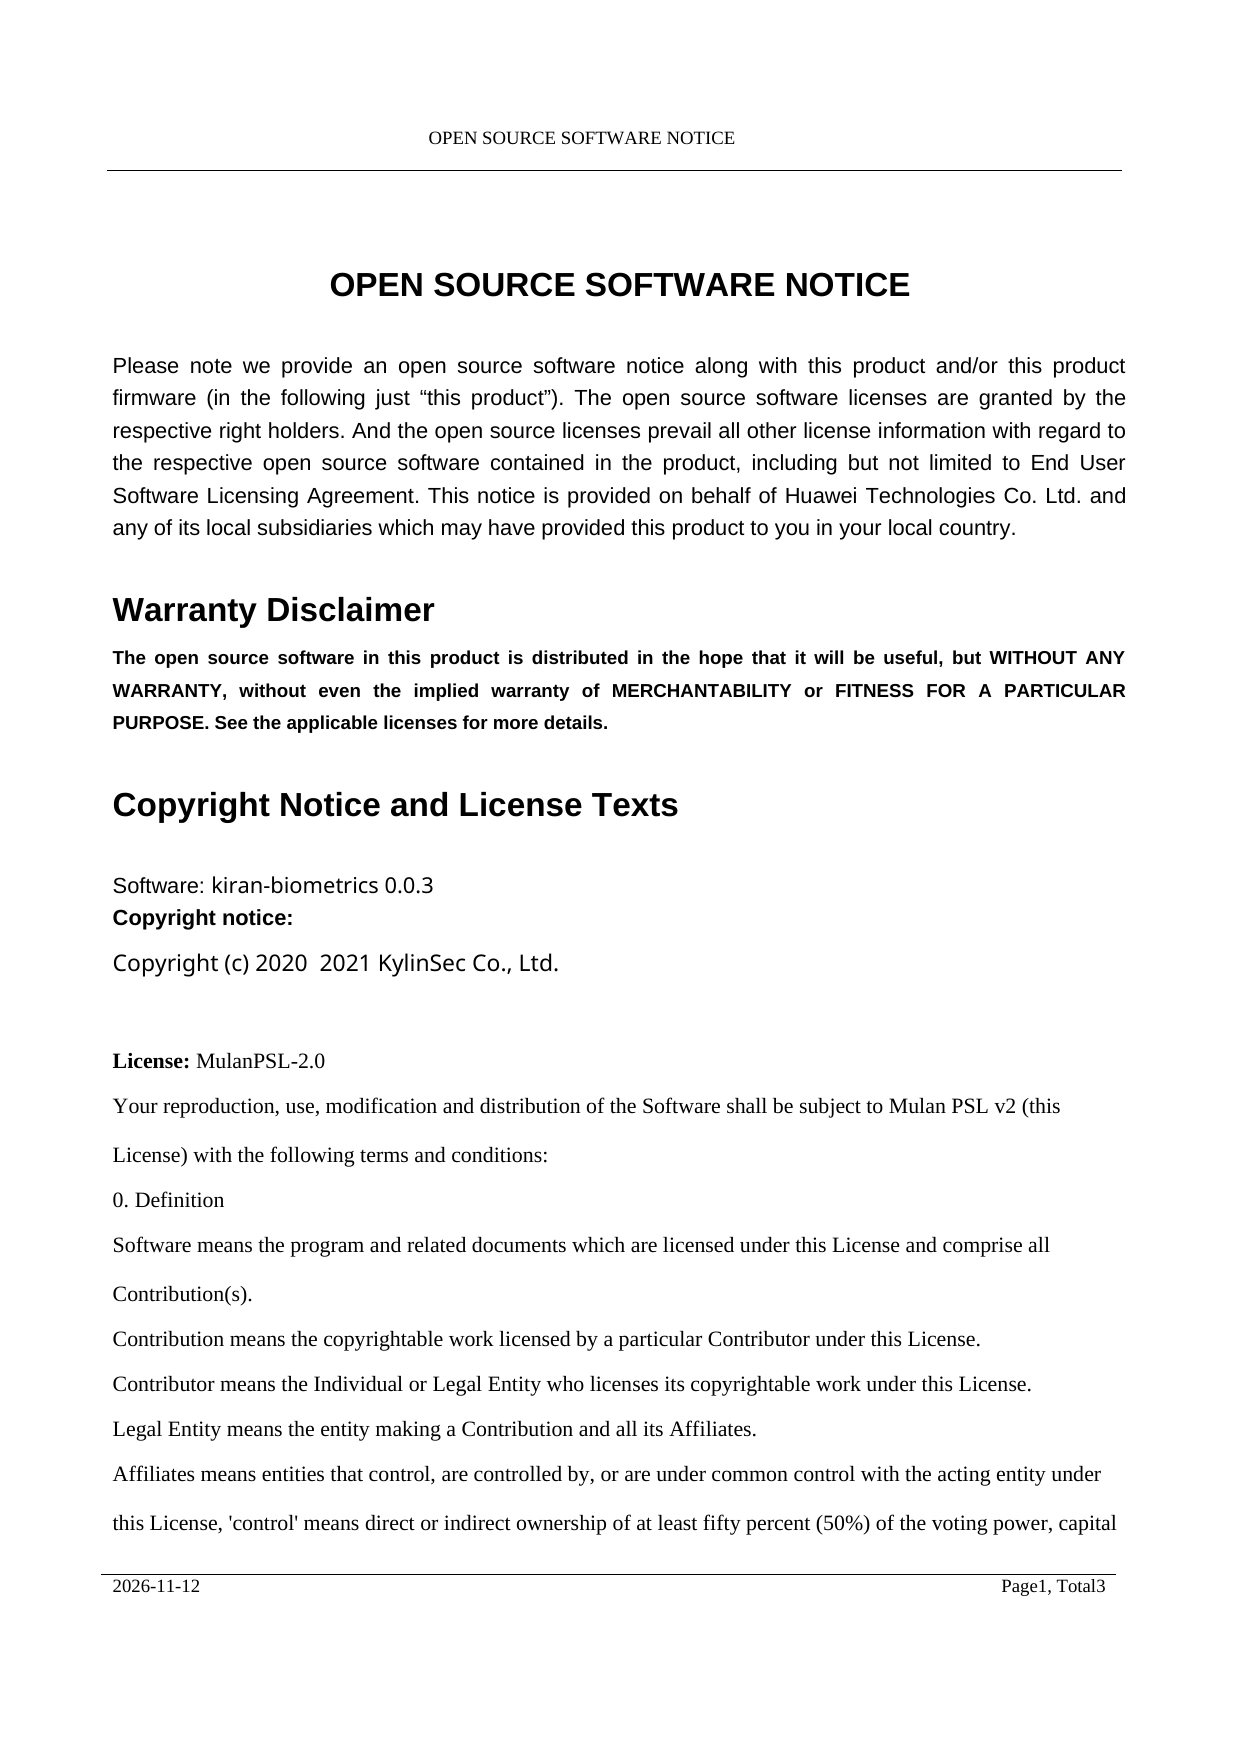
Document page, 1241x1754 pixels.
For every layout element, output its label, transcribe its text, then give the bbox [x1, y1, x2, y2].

text Contributor means the Individual or Legal Entity who licenses its copyrightable work under this License. [112, 1367, 1128, 1399]
text Software means the program and related documents which are licensed under this License and comprise all Contribution(s). [112, 1228, 1128, 1309]
text Software: kiran-biometrics 0.0.3 [112, 869, 1128, 901]
text Legal Entity means the entity making a Contribution and all its Affiliates. [112, 1412, 1128, 1445]
text Copyright Notice and License Texts [112, 771, 1128, 836]
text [112, 1457, 1128, 1538]
text The open source software in this product is distributed in the hope that it will be useful, but WITHOUT ANY WARRANTY, without even the implied warranty of MERCHANTABILITY or FITNESS FOR A PARTICULAR PURPOSE. See the applicable licenses for more details. [112, 641, 1128, 739]
text License: MulanPSL-2.0 [112, 1044, 1128, 1077]
text 0. Definition [112, 1183, 1128, 1216]
text Your reproduction, use, modification and distribution of the Software shall be subject to Mulan PSL v2 (this License) with the following terms and conditions: [112, 1089, 1128, 1170]
text Please note we provide an open source software notice along with this product and/or this product firmware (in the following just “this product”). The open source software licenses are granted by the respective right holders. And the open source licenses prevail all other license information with regard to the respective open source software contained in the product, including but not limited to End User Software Licensing Agreement. This notice is provided on behalf of Huawei Technologies Co. Ltd. and any of its local subsidiaries which may have provided this product to you in your local country. [112, 349, 1128, 544]
text Contribution means the copyrightable work licensed by a particular Contributor under this License. [112, 1322, 1128, 1354]
text Warranty Disclaimer [112, 576, 1128, 641]
text OPEN SOURCE SOFTWARE NOTICE [112, 251, 1128, 316]
text Copyright notice: [112, 901, 1128, 934]
text Copyright (c) 2020 2021 KylinSec Co., Ltd. [112, 947, 1128, 1028]
